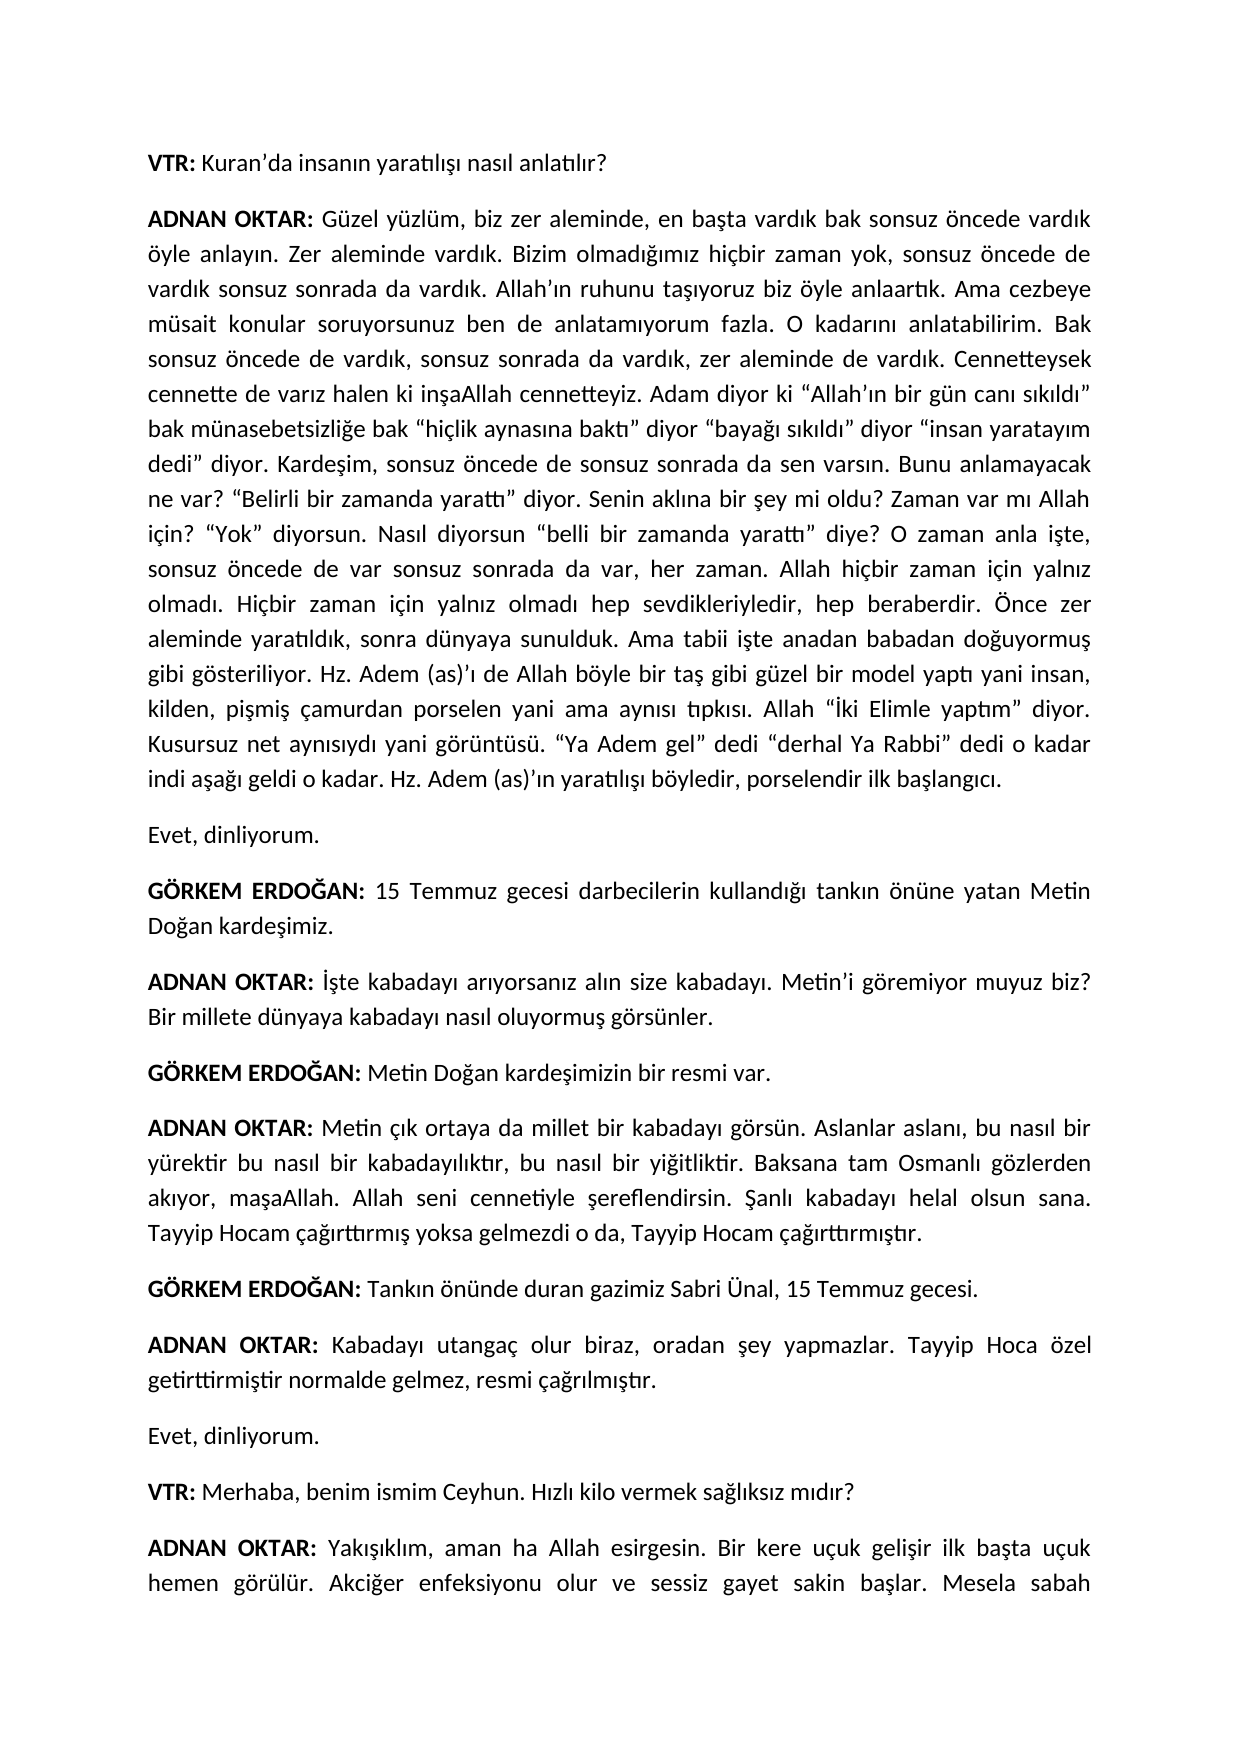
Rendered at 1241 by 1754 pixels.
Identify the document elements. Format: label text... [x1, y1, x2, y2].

text ADNAN OKTAR: Metin çık ortaya da millet bir kabadayı görsün. Aslanlar aslanı, bu nasıl bir yürektir bu nasıl bir kabadayılıktır, bu nasıl bir yiğitliktir. Baksana tam Osmanlı gözlerden akıyor, maşaAllah. Allah seni cennetiyle şereflendirsin. Şanlı kabadayı helal olsun sana. Tayyip Hocam çağırttırmış yoksa gelmezdi o da, Tayyip Hocam çağırttırmıştır. [148, 1113, 1093, 1248]
text GÖRKEM ERDOĞAN: Metin Doğan kardeşimizin bir resmi var. [148, 1057, 1093, 1087]
text Evet, dinliyorum. [148, 1420, 1093, 1451]
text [148, 1532, 1093, 1597]
text GÖRKEM ERDOĞAN: Tankın önünde duran gazimiz Sabri Ünal, 15 Temmuz gecesi. [148, 1273, 1093, 1304]
text VTR: Kuran’da insanın yaratılışı nasıl anlatılır? [148, 148, 1093, 178]
text VTR: Merhaba, benim ismim Ceyhun. Hızlı kilo vermek sağlıksız mıdır? [148, 1476, 1093, 1506]
text GÖRKEM ERDOĞAN: 15 Temmuz gecesi darbecilerin kullandığı tankın önüne yatan Metin Doğan kardeşimiz. [148, 875, 1093, 941]
text ADNAN OKTAR: İşte kabadayı arıyorsanız alın size kabadayı. Metin’i göremiyor muyuz biz? Bir millete dünyaya kabadayı nasıl oluyormuş görsünler. [148, 966, 1093, 1031]
text Evet, dinliyorum. [148, 819, 1093, 850]
text ADNAN OKTAR: Kabadayı utangaç olur biraz, oradan şey yapmazlar. Tayyip Hoca özel getirttirmiştir normalde gelmez, resmi çağrılmıştır. [148, 1329, 1093, 1395]
text ADNAN OKTAR: Güzel yüzlüm, biz zer aleminde, en başta vardık bak sonsuz öncede vardık öyle anlayın. Zer aleminde vardık. Bizim olmadığımız hiçbir zaman yok, sonsuz öncede de vardık sonsuz sonrada da vardık. Allah’ın ruhunu taşıyoruz biz öyle anlaartık. Ama cezbeye müsait konular soruyorsunuz ben de anlatamıyorum fazla. O kadarını anlatabilirim. Bak sonsuz öncede de vardık, sonsuz sonrada da vardık, zer aleminde de vardık. Cennetteysek cennette de varız halen ki inşaAllah cennetteyiz. Adam diyor ki “Allah’ın bir gün canı sıkıldı” bak münasebetsizliğe bak “hiçlik aynasına baktı” diyor “bayağı sıkıldı” diyor “insan yaratayım dedi” diyor. Kardeşim, sonsuz öncede de sonsuz sonrada da sen varsın. Bunu anlamayacak ne var? “Belirli bir zamanda yarattı” diyor. Senin aklına bir şey mi oldu? Zaman var mı Allah için? “Yok” diyorsun. Nasıl diyorsun “belli bir zamanda yarattı” diye? O zaman anla işte, sonsuz öncede de var sonsuz sonrada da var, her zaman. Allah hiçbir zaman için yalnız olmadı. Hiçbir zaman için yalnız olmadı hep sevdikleriyledir, hep beraberdir. Önce zer aleminde yaratıldık, sonra dünyaya sunulduk. Ama tabii işte anadan babadan doğuyormuş gibi gösteriliyor. Hz. Adem (as)’ı de Allah böyle bir taş gibi güzel bir model yaptı yani insan, kilden, pişmiş çamurdan porselen yani ama aynısı tıpkısı. Allah “İki Elimle yaptım” diyor. Kusursuz net aynısıydı yani görüntüsü. “Ya Adem gel” dedi “derhal Ya Rabbi” dedi o kadar indi aşağı geldi o kadar. Hz. Adem (as)’ın yaratılışı böyledir, porselendir ilk başlangıcı. [148, 203, 1093, 794]
